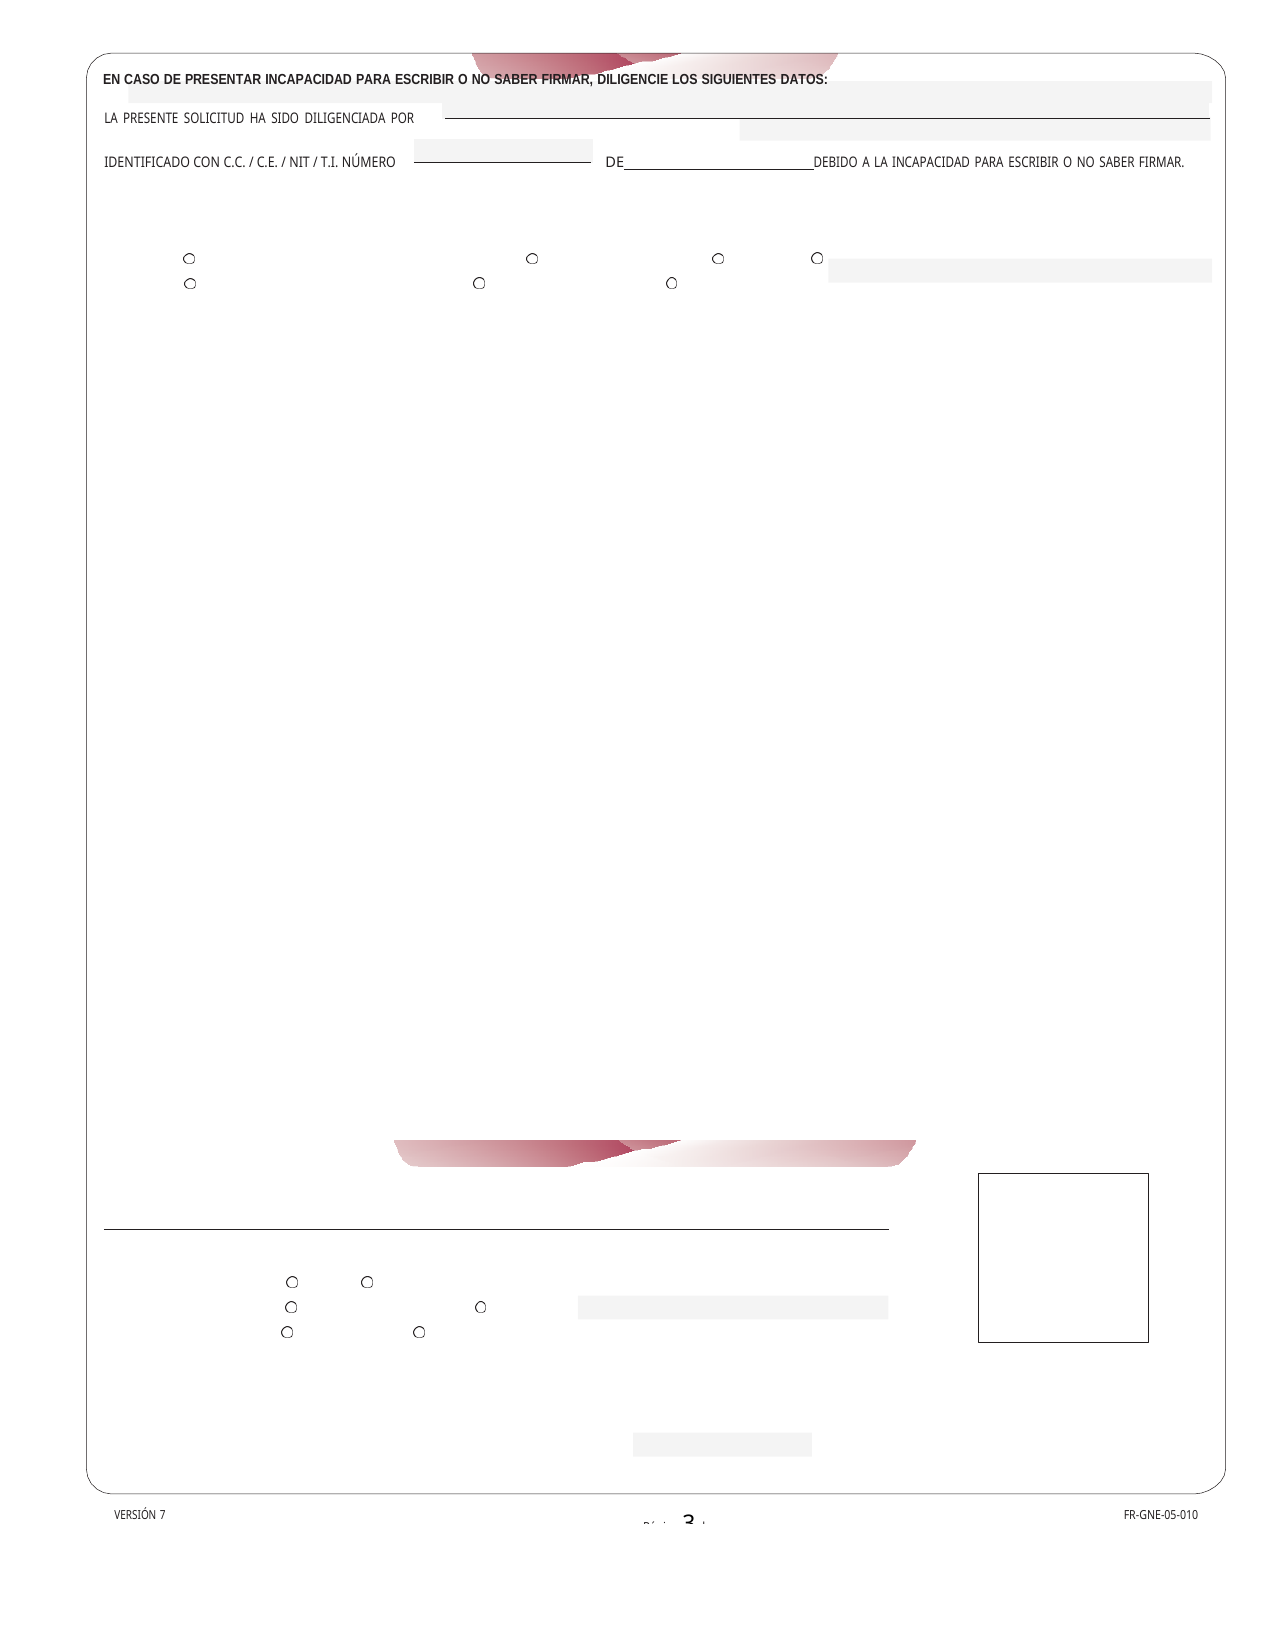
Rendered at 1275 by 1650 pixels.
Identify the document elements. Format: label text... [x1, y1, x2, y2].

text LA PRESENTE SOLICITUD HA SIDO DILIGENCIADA POR [104, 107, 1244, 127]
picture [361, 1276, 373, 1288]
picture [472, 54, 838, 70]
picture [526, 253, 538, 264]
picture [666, 277, 677, 289]
picture [712, 253, 724, 264]
text IDENTIFICADO CON C.C. / C.E. / NIT / T.I. NÚMERO DE DEBIDO A LA INCAPACIDAD PARA ESCRIBIR O NO SABER FIRMAR. [104, 152, 1244, 172]
picture [285, 1301, 297, 1313]
subtitle EN CASO DE PRESENTAR INCAPACIDAD PARA ESCRIBIR O NO SABER FIRMAR, DILIGENCIE LOS SIGUIENTES DATOS: [103, 70, 1244, 87]
picture [475, 1301, 486, 1313]
picture [413, 1326, 425, 1338]
picture [473, 277, 485, 289]
picture [183, 253, 195, 264]
picture [281, 1326, 293, 1338]
picture [811, 252, 823, 264]
picture [286, 1276, 298, 1288]
picture [394, 1140, 916, 1167]
picture [184, 278, 196, 289]
